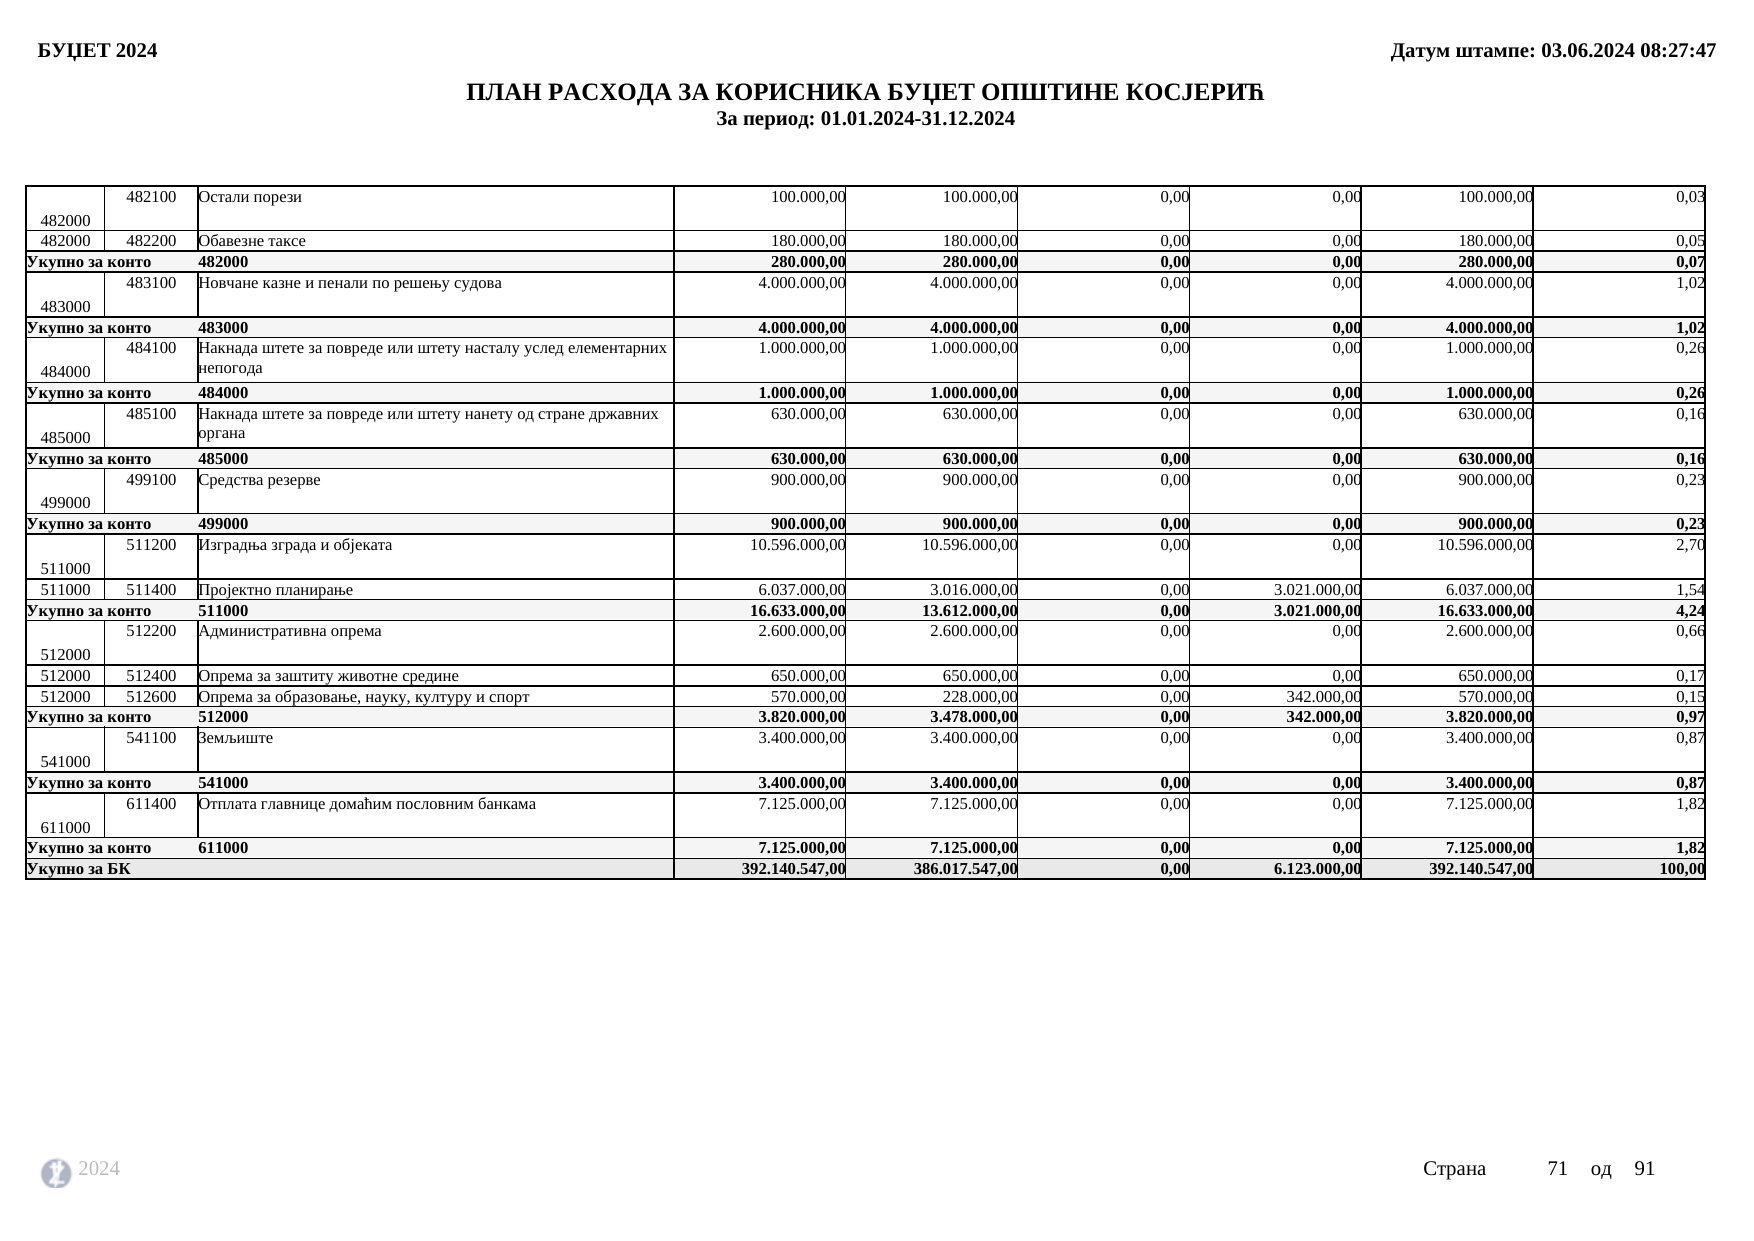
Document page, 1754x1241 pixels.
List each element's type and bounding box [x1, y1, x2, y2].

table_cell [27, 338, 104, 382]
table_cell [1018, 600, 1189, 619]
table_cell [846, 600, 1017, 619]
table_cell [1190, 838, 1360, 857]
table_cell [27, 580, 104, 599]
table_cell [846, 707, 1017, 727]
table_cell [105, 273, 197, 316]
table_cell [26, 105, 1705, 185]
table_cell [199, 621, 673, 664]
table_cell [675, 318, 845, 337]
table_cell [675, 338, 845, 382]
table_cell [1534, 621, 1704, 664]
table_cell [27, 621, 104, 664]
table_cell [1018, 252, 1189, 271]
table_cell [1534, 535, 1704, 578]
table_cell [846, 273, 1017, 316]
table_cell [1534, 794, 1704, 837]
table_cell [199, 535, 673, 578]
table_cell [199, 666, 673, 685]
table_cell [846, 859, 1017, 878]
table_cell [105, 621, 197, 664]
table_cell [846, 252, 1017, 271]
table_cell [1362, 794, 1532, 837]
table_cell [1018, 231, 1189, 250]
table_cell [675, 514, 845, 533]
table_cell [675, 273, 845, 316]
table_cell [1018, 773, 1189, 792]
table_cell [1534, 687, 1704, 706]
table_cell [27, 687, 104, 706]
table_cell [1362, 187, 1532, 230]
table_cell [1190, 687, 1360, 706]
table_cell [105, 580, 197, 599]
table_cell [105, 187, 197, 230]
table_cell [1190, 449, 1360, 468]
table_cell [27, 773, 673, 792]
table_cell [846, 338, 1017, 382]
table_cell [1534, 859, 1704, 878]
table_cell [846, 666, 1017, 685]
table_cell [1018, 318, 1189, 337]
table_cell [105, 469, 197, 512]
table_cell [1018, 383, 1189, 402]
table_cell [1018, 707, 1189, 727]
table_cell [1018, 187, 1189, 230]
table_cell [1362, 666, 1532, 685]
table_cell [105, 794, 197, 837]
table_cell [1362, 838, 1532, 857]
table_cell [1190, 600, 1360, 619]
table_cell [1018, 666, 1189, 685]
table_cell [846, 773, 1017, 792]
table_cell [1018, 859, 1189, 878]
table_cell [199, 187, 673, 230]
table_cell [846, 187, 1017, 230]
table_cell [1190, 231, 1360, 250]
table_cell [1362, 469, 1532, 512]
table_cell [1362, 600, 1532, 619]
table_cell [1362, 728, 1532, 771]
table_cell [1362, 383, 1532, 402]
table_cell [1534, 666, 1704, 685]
picture [37, 1155, 75, 1188]
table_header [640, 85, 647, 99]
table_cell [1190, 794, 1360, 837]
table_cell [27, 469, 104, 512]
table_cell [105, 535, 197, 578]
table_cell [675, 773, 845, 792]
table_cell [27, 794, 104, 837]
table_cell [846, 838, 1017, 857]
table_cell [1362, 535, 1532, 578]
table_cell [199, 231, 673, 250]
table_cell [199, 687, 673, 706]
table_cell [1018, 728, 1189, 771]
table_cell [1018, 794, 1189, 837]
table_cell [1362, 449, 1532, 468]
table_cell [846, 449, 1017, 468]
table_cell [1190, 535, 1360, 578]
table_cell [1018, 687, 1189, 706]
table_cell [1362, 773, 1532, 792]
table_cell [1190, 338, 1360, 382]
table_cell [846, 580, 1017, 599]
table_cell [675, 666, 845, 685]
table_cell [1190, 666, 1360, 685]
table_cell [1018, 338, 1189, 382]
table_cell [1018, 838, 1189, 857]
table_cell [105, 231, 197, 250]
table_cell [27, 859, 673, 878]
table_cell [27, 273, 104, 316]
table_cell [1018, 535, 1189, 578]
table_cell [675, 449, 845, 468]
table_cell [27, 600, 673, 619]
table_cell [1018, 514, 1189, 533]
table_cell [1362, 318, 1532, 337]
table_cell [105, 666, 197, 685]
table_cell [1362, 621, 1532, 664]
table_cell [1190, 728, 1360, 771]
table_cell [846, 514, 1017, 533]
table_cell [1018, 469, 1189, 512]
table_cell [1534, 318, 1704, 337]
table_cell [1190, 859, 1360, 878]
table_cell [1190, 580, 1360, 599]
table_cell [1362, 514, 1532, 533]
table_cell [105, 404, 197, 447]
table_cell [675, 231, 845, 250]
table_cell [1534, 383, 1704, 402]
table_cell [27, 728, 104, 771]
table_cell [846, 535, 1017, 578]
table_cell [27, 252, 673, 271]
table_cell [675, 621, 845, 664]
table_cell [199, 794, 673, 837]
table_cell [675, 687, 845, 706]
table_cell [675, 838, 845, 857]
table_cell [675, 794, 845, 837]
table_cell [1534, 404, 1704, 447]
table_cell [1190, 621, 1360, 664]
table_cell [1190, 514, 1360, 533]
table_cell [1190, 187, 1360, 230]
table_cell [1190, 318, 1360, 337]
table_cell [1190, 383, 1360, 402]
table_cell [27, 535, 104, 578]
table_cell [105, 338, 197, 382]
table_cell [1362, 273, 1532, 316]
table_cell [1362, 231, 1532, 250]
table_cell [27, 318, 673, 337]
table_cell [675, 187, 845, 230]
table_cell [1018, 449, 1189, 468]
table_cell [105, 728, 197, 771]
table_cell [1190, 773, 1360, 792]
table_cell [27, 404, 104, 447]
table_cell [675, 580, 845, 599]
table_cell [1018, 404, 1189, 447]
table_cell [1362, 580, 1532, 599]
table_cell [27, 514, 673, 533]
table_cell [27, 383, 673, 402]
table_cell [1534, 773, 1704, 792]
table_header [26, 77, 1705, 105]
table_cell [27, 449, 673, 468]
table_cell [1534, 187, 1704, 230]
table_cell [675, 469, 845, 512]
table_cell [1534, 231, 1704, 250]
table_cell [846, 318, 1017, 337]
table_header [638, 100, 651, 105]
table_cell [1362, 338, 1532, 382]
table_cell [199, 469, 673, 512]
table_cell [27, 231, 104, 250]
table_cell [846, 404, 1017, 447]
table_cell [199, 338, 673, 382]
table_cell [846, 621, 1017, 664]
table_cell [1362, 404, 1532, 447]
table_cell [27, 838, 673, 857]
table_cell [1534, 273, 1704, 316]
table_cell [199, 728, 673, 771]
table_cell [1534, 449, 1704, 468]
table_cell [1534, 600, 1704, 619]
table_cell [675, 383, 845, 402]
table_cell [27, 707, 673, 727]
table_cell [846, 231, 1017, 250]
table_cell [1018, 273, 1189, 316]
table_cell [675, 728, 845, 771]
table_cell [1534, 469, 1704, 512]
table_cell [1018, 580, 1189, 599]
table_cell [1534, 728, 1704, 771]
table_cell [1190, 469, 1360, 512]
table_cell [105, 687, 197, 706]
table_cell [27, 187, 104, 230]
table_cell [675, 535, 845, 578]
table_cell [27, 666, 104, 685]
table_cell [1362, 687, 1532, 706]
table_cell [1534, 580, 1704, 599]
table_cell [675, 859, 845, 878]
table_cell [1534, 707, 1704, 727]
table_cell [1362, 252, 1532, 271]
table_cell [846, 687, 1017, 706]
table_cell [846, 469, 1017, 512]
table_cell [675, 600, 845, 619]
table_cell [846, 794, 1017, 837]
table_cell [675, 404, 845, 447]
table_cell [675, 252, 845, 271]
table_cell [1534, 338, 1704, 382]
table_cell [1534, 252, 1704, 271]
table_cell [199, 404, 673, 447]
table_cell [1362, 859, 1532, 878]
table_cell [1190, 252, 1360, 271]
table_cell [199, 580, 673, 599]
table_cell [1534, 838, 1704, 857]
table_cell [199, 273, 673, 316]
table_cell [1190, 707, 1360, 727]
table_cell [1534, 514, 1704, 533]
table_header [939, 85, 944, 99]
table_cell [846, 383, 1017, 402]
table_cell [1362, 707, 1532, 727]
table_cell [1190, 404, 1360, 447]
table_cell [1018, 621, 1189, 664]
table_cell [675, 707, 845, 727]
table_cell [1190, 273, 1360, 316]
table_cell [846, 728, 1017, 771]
